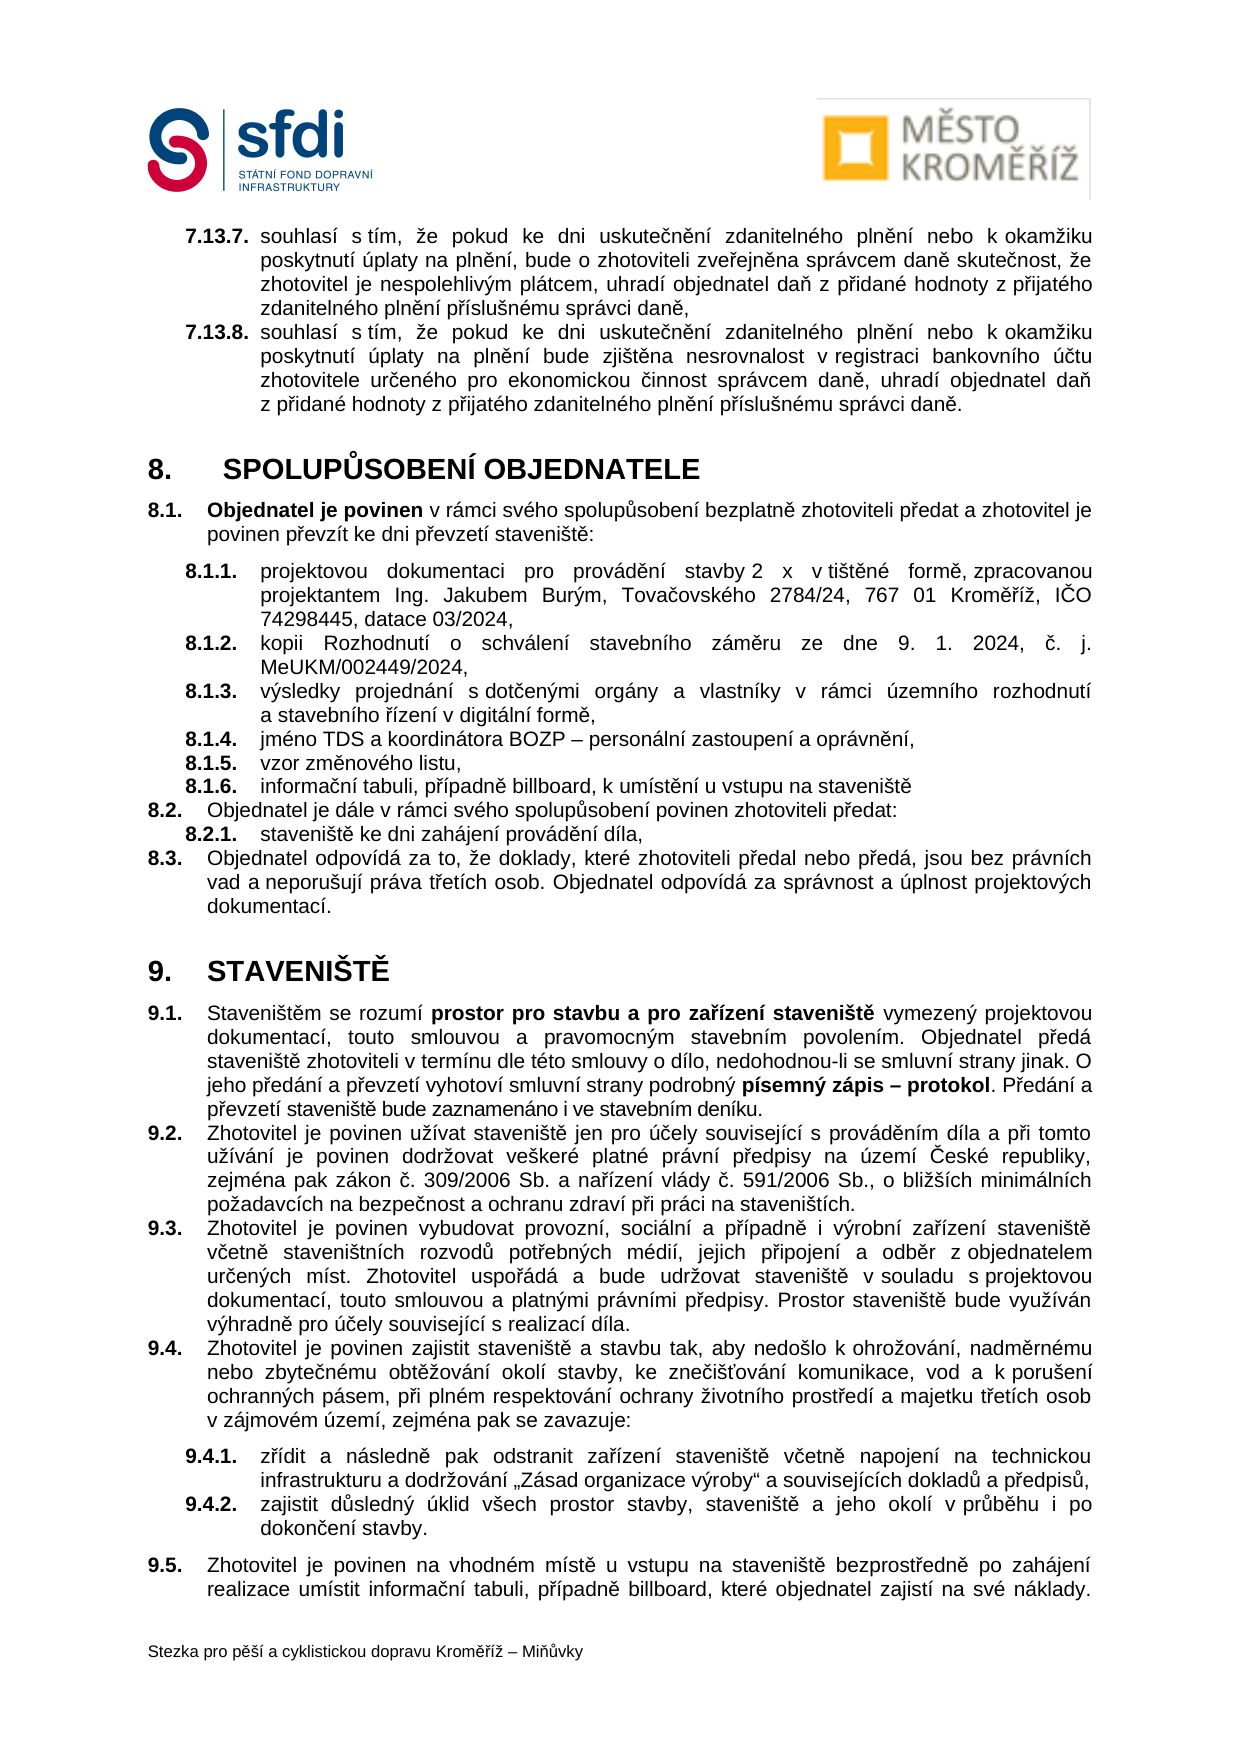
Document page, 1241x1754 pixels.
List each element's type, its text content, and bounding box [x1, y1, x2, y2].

list výsledky projednání s dotčenými orgány a vlastníky v rámci územního rozhodnutí a stavebního řízení v digitální formě, [185, 678, 1092, 726]
list zřídit a následně pak odstranit zařízení staveniště včetně napojení na technickou infrastrukturu a dodržování „Zásad organizace výroby“ a souvisejících dokladů a předpisů, [185, 1444, 1092, 1492]
picture [816, 97, 1093, 200]
list Objednatel odpovídá za to, že doklady, které zhotoviteli předal nebo předá, jsou bez právních vad a neporušují práva třetích osob. Objednatel odpovídá za správnost a úplnost projektových dokumentací. [148, 846, 1092, 918]
list Staveništěm se rozumí prostor pro stavbu a pro zařízení staveniště vymezený projektovou dokumentací, touto smlouvou a pravomocným stavebním povolením. Objednatel předá staveniště zhotoviteli v termínu dle této smlouvy o dílo, nedohodnou-li se smluvní strany jinak. O jeho předání a převzetí vyhotoví smluvní strany podrobný písemný zápis – protokol. Předání a převzetí staveniště bude zaznamenáno i ve stavebním deníku. [148, 1001, 1092, 1120]
list SPOLUPŮSOBENÍ OBJEDNATELE [148, 452, 1092, 486]
list Objednatel je povinen v rámci svého spolupůsobení bezplatně zhotoviteli předat a zhotovitel je povinen převzít ke dni převzetí staveniště: [148, 498, 1092, 546]
list staveniště ke dni zahájení provádění díla, [185, 822, 1092, 846]
list Zhotovitel je povinen zajistit staveniště a stavbu tak, aby nedošlo k ohrožování, nadměrnému nebo zbytečnému obtěžování okolí stavby, ke znečišťování komunikace, vod a k porušení ochranných pásem, při plném respektování ochrany životního prostředí a majetku třetích osob v zájmovém území, zejména pak se zavazuje: [148, 1336, 1092, 1432]
list Zhotovitel je povinen vybudovat provozní, sociální a případně i výrobní zařízení staveniště včetně staveništních rozvodů potřebných médií, jejich připojení a odběr z objednatelem určených míst. Zhotovitel uspořádá a bude udržovat staveniště v souladu s projektovou dokumentací, touto smlouvou a platnými právními předpisy. Prostor staveniště bude využíván výhradně pro účely související s realizací díla. [148, 1216, 1092, 1336]
list projektovou dokumentaci pro provádění stavby 2 x v tištěné formě, zpracovanou projektantem Ing. Jakubem Burým, Tovačovského 2784/24, 767 01 Kroměříž, IČO 74298445, datace 03/2024, [185, 559, 1092, 631]
list zajistit důsledný úklid všech prostor stavby, staveniště a jeho okolí v průběhu i po dokončení stavby. [185, 1492, 1092, 1540]
list jméno TDS a koordinátora BOZP – personální zastoupení a oprávnění, [185, 726, 1092, 750]
list vzor změnového listu, [185, 750, 1092, 774]
list STAVENIŠTĚ [148, 954, 1092, 988]
list Zhotovitel je povinen užívat staveniště jen pro účely související s prováděním díla a při tomto užívání je povinen dodržovat veškeré platné právní předpisy na území České republiky, zejména pak zákon č. 309/2006 Sb. a nařízení vlády č. 591/2006 Sb., o bližších minimálních požadavcích na bezpečnost a ochranu zdraví při práci na staveništích. [148, 1120, 1092, 1216]
list kopii Rozhodnutí o schválení stavebního záměru ze dne 9. 1. 2024, č. j. MeUKM/002449/2024, [185, 631, 1092, 678]
picture [147, 106, 373, 194]
list souhlasí s tím, že pokud ke dni uskutečnění zdanitelného plnění nebo k okamžiku poskytnutí úplaty na plnění bude zjištěna nesrovnalost v registraci bankovního účtu zhotovitele určeného pro ekonomickou činnost správcem daně, uhradí objednatel daň z přidané hodnoty z přijatého zdanitelného plnění příslušnému správci daně. [185, 320, 1092, 416]
list informační tabuli, případně billboard, k umístění u vstupu na staveniště [185, 774, 1092, 798]
list souhlasí s tím, že pokud ke dni uskutečnění zdanitelného plnění nebo k okamžiku poskytnutí úplaty na plnění, bude o zhotoviteli zveřejněna správcem daně skutečnost, že zhotovitel je nespolehlivým plátcem, uhradí objednatel daň z přidané hodnoty z přijatého zdanitelného plnění příslušnému správci daně, [185, 224, 1092, 320]
list Objednatel je dále v rámci svého spolupůsobení povinen zhotoviteli předat: [148, 798, 1092, 822]
